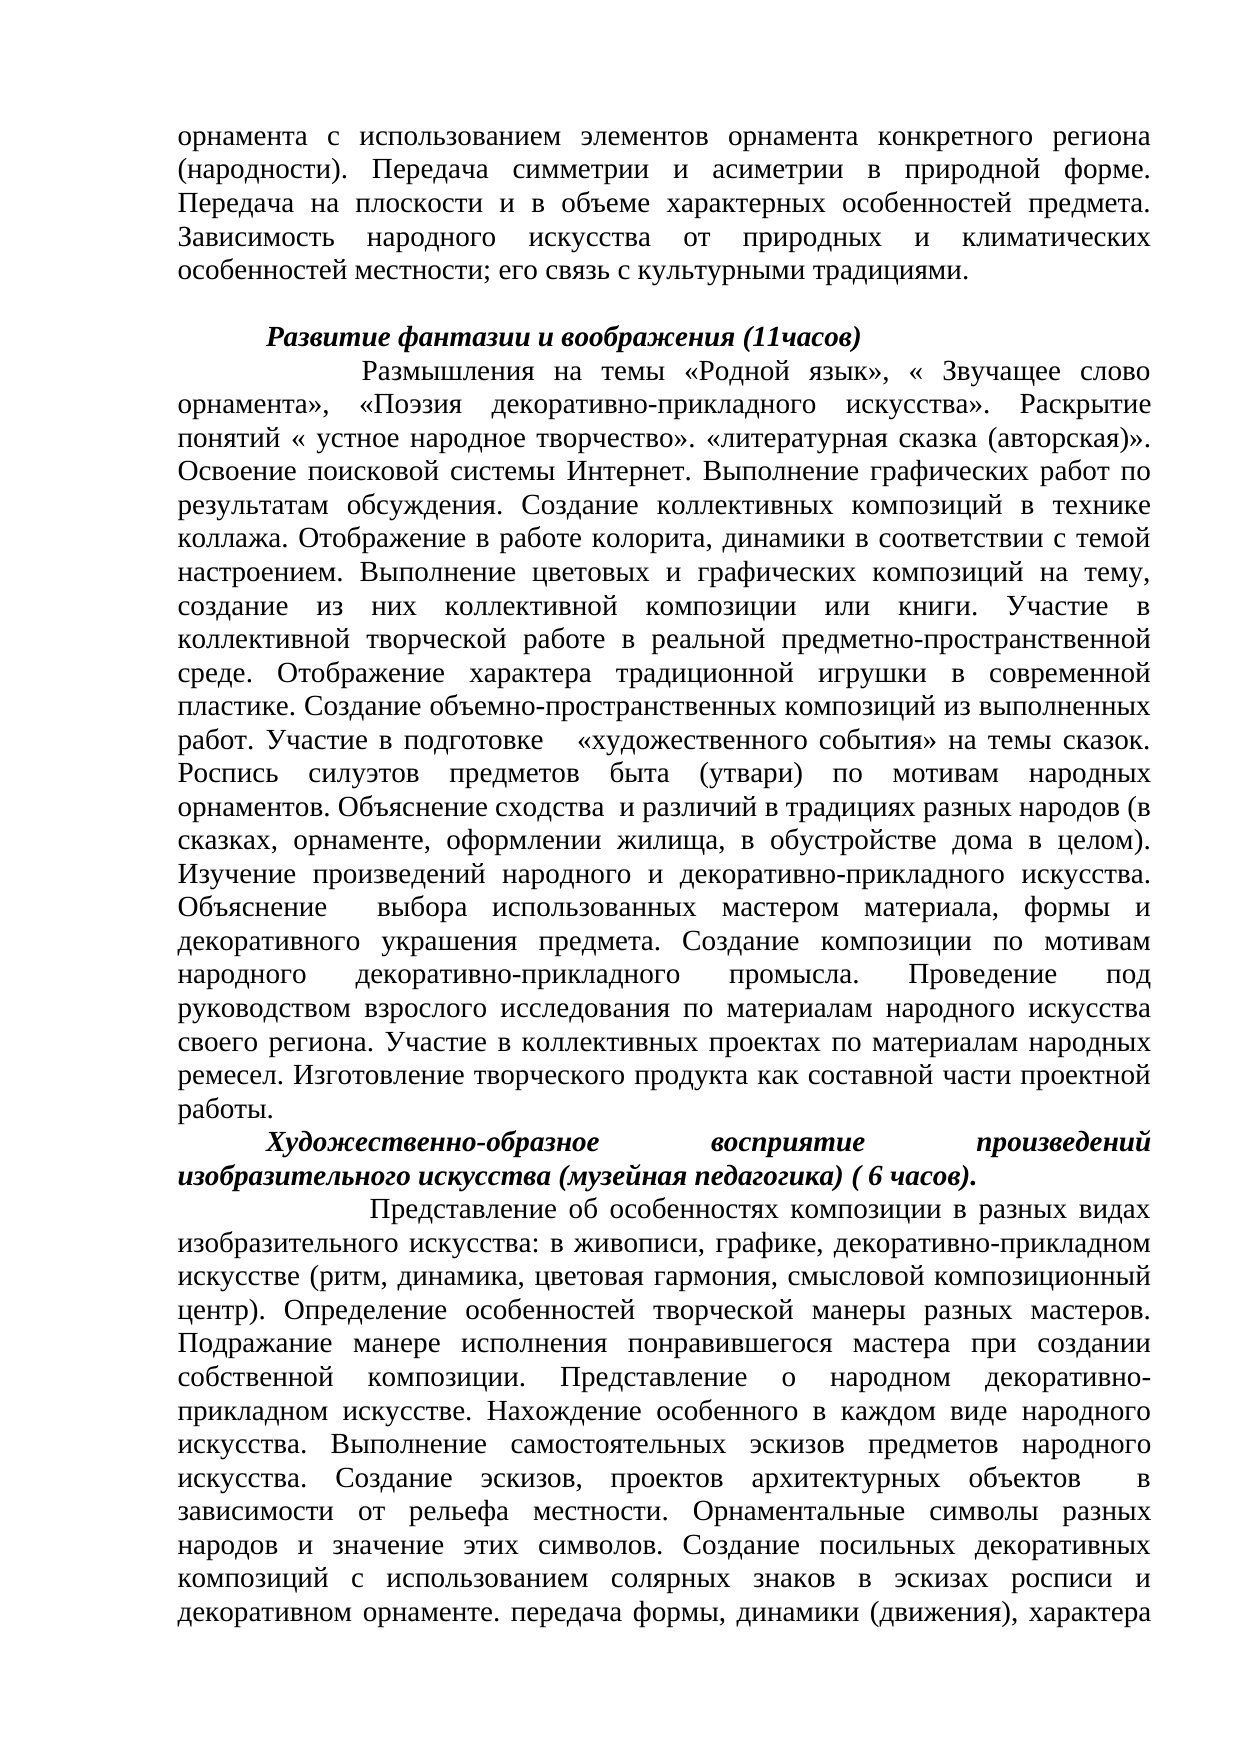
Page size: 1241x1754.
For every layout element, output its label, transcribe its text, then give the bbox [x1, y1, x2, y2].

text Развитие фантазии и воображения (11часов) [177, 319, 1152, 353]
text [177, 118, 1152, 286]
text Художественно-образное восприятие произведений изобразительного искусства (музейная педагогика) ( 6 часов). [177, 1124, 1152, 1191]
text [177, 1191, 1152, 1627]
text Размышления на темы «Родной язык», « Звучащее слово орнамента», «Поэзия декоративно-прикладного искусства». Раскрытие понятий « устное народное творчество». «литературная сказка (авторская)». Освоение поисковой системы Интернет. Выполнение графических работ по результатам обсуждения. Создание коллективных композиций в технике коллажа. Отображение в работе колорита, динамики в соответствии с темой настроением. Выполнение цветовых и графических композиций на тему, создание из них коллективной композиции или книги. Участие в коллективной творческой работе в реальной предметно-пространственной среде. Отображение характера традиционной игрушки в современной пластике. Создание объемно-пространственных композиций из выполненных работ. Участие в подготовке «художественного события» на темы сказок. Роспись силуэтов предметов быта (утвари) по мотивам народных орнаментов. Объяснение сходства и различий в традициях разных народов (в сказках, орнаменте, оформлении жилища, в обустройстве дома в целом). Изучение произведений народного и декоративно-прикладного искусства. Объяснение выбора использованных мастером материала, формы и декоративного украшения предмета. Создание композиции по мотивам народного декоративно-прикладного промысла. Проведение под руководством взрослого исследования по материалам народного искусства своего региона. Участие в коллективных проектах по материалам народных ремесел. Изготовление творческого продукта как составной части проектной работы. [177, 353, 1152, 1124]
